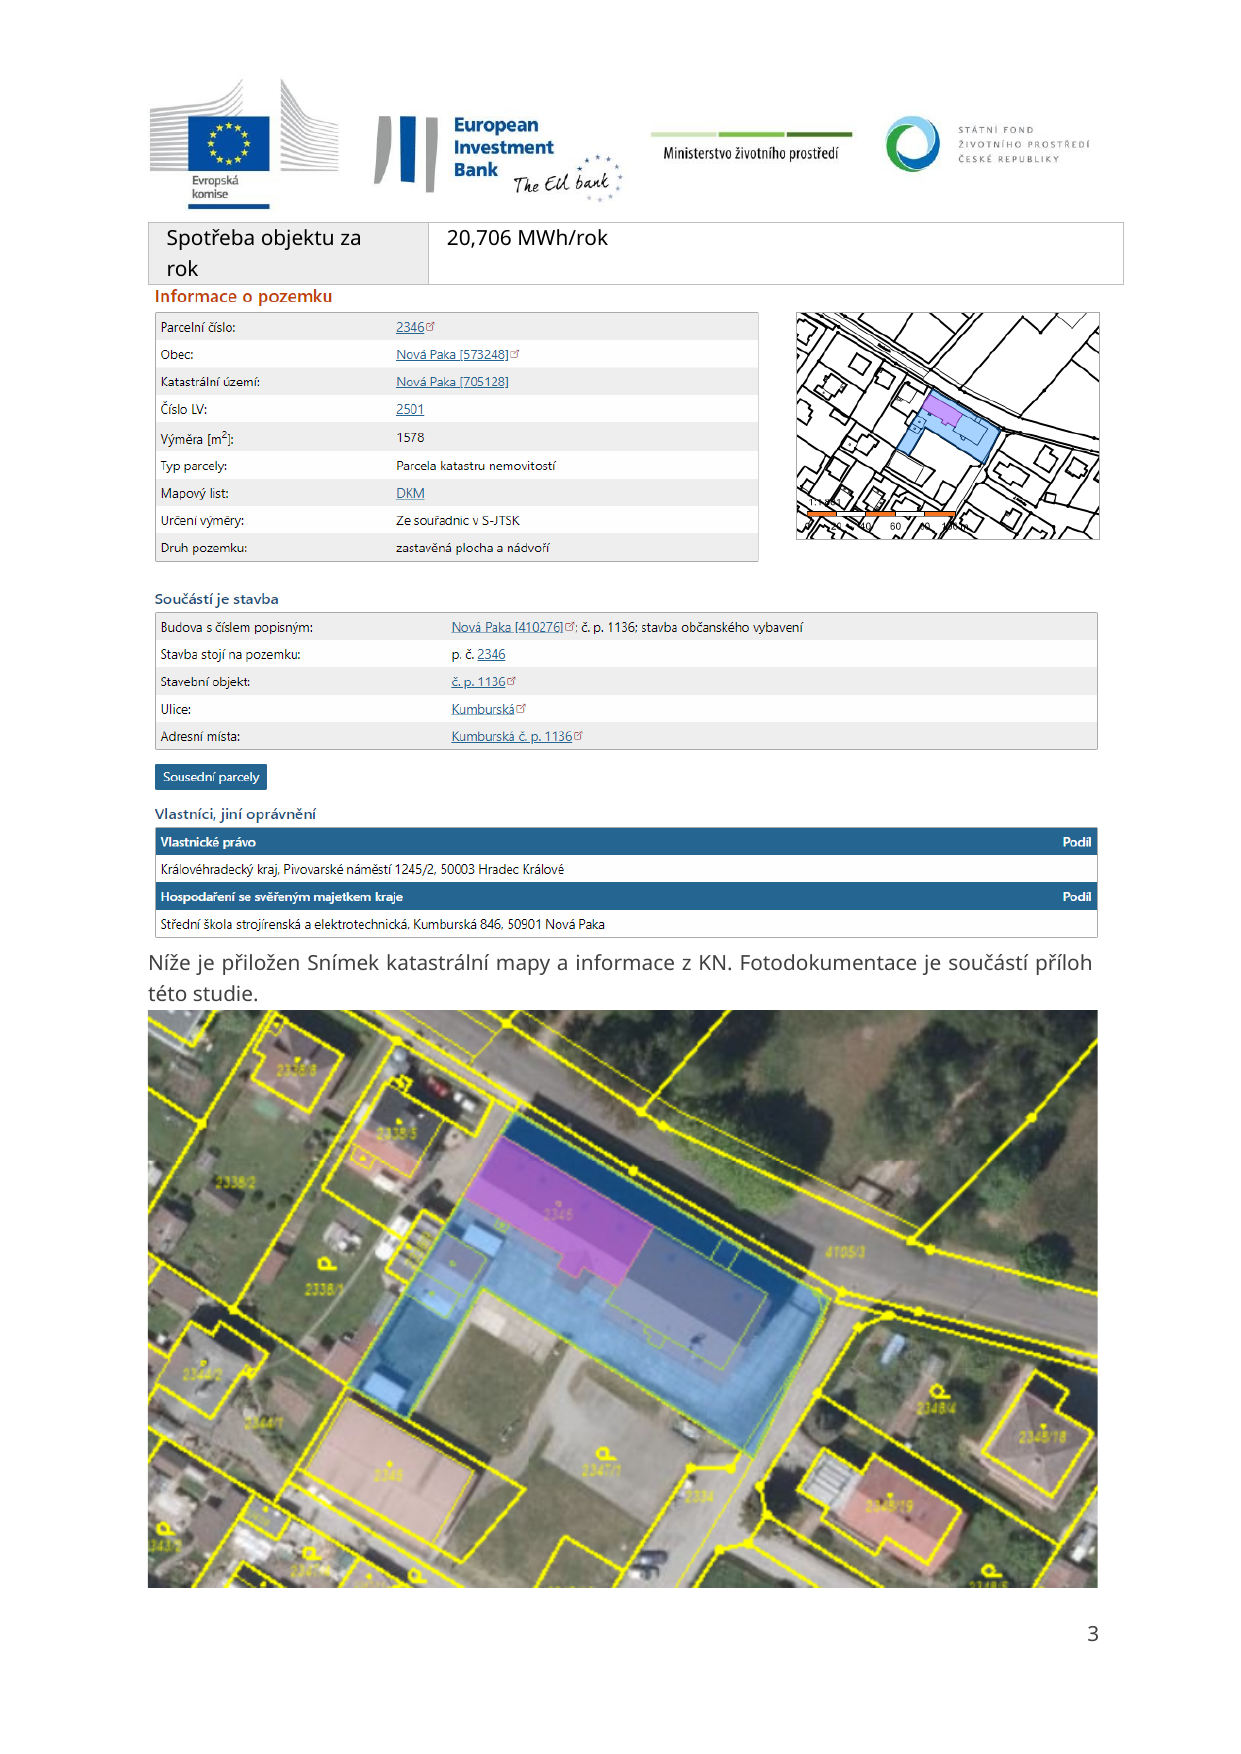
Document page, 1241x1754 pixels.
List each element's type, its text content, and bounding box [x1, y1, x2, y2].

table_cell Spotřeba objektu za rok [149, 223, 428, 284]
table_cell 20,706 MWh/rok [429, 223, 1123, 284]
picture [147, 285, 1104, 946]
text Níže je přiložen Snímek katastrální mapy a informace z KN. Fotodokumentace je součástí příloh této studie. [148, 948, 1094, 1007]
picture [147, 73, 1093, 213]
picture [147, 1010, 1098, 1588]
